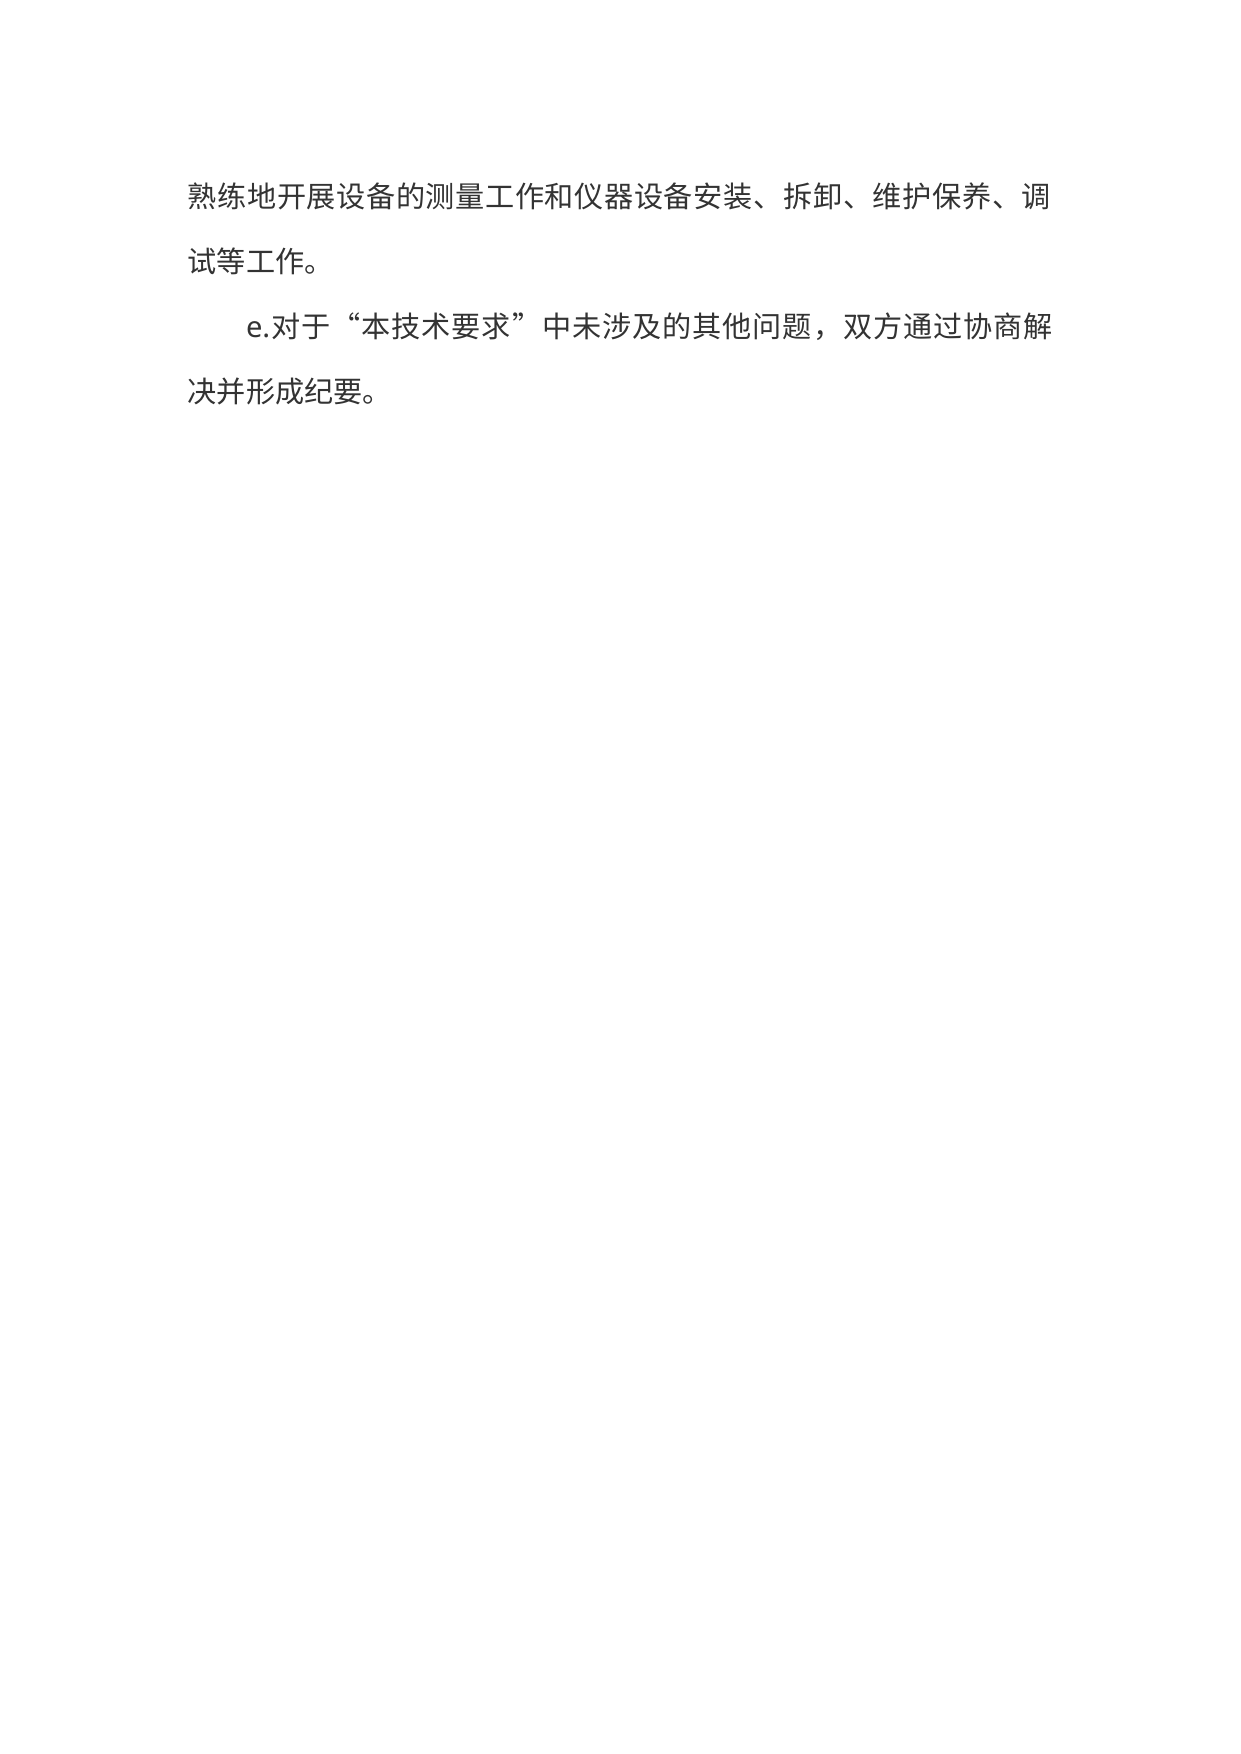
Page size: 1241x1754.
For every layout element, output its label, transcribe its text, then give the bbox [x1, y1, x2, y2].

text e.对于“本技术要求”中未涉及的其他问题，双方通过协商解决并形成纪要。 [187, 292, 1053, 422]
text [187, 162, 1053, 292]
